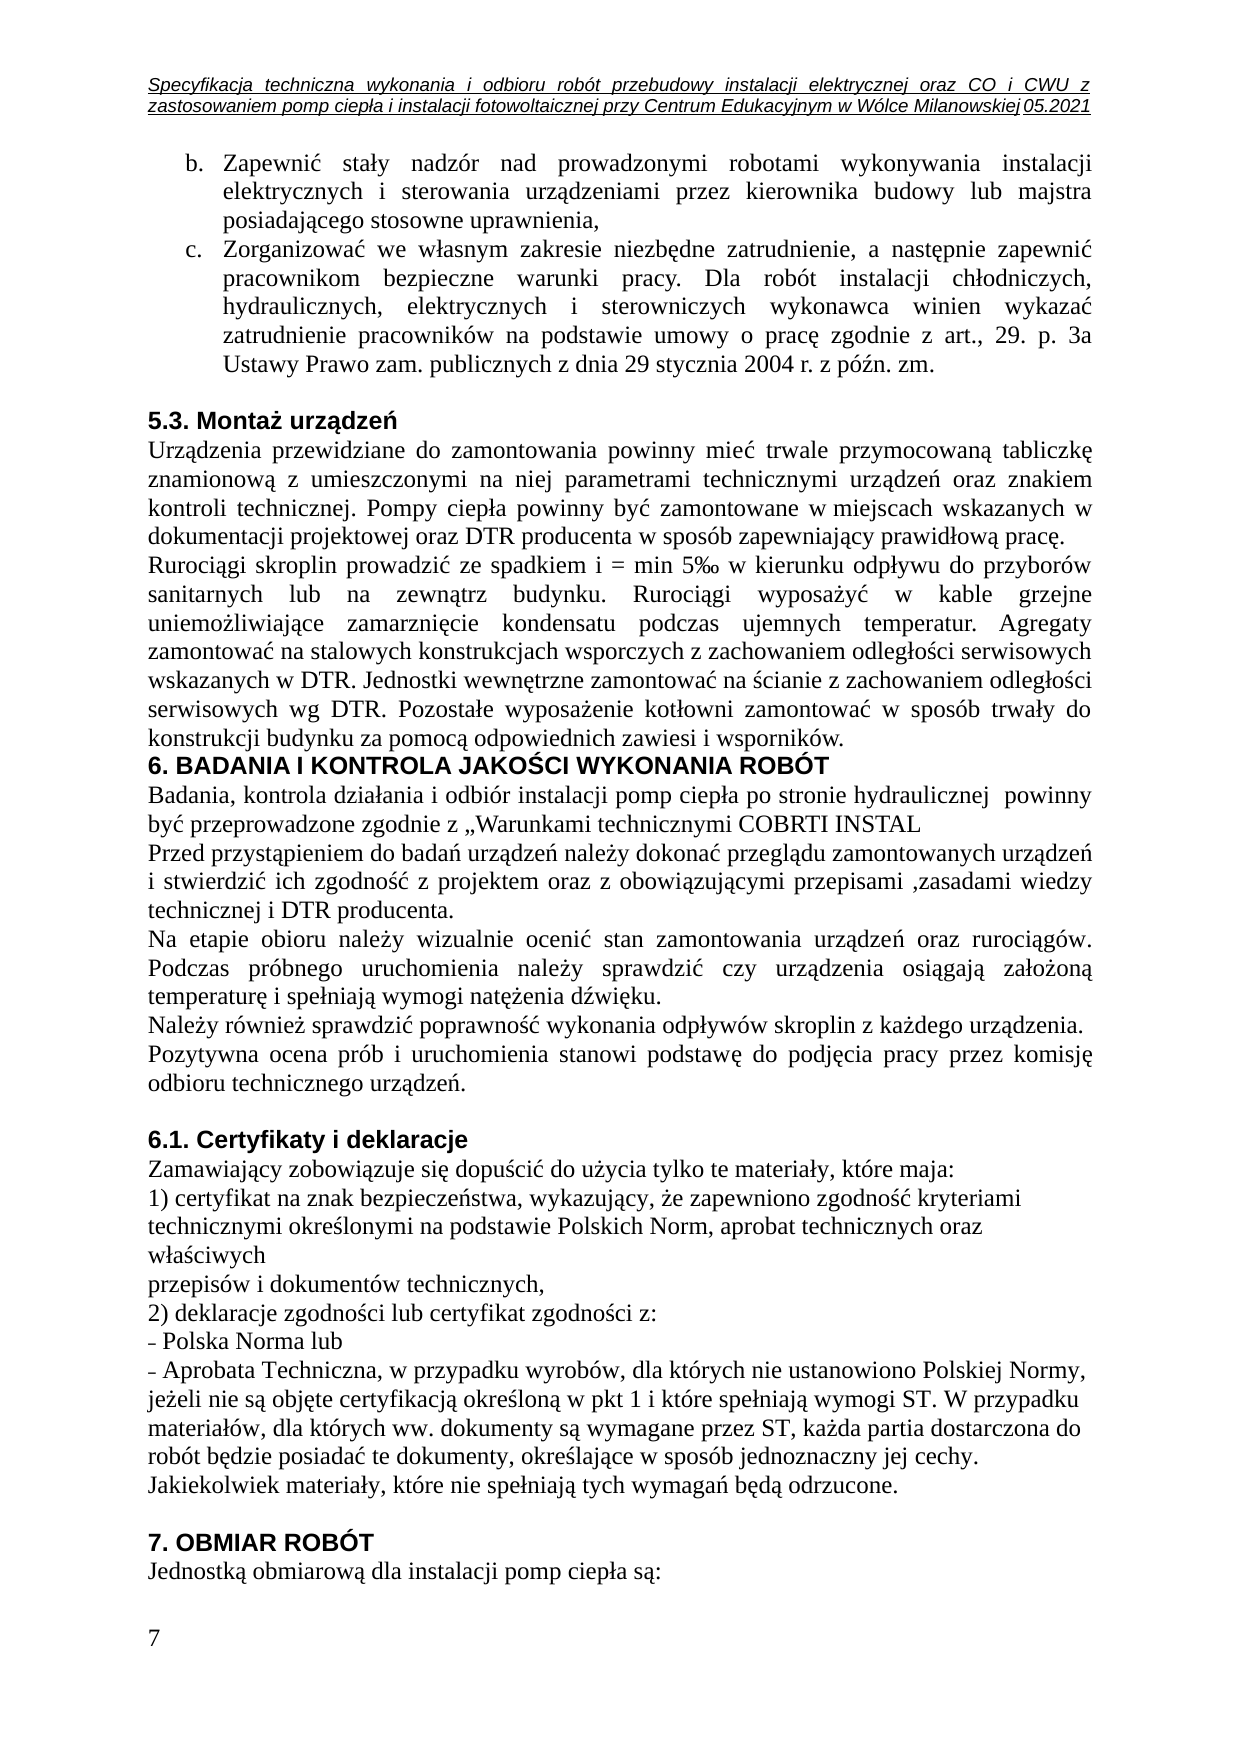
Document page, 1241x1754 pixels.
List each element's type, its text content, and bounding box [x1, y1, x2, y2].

text Pozytywna ocena prób i uruchomienia stanowi podstawę do podjęcia pracy przez komisję odbioru technicznego urządzeń. [148, 1039, 1093, 1096]
text jeżeli nie są objęte certyfikacją określoną w pkt 1 i które spełniają wymogi ST. W przypadku [148, 1384, 1093, 1413]
text 1) certyfikat na znak bezpieczeństwa, wykazujący, że zapewniono zgodność kryteriami [148, 1183, 1093, 1211]
text Urządzenia przewidziane do zamontowania powinny mieć trwale przymocowaną tabliczkę znamionową z umieszczonymi na niej parametrami technicznymi urządzeń oraz znakiem kontroli technicznej. Pompy ciepła powinny być zamontowane w miejscach wskazanych w dokumentacji projektowej oraz DTR producenta w sposób zapewniający prawidłową pracę. [148, 435, 1093, 550]
text ˗ Polska Norma lub [148, 1326, 1093, 1355]
text 7. OBMIAR ROBÓT [148, 1528, 1093, 1556]
text technicznymi określonymi na podstawie Polskich Norm, aprobat technicznych oraz właściwych [148, 1211, 1093, 1269]
text przepisów i dokumentów technicznych, [148, 1269, 1093, 1298]
text 6. BADANIA I KONTROLA JAKOŚCI WYKONANIA ROBÓT [148, 751, 1093, 780]
text materiałów, dla których ww. dokumenty są wymagane przez ST, każda partia dostarczona do [148, 1413, 1093, 1441]
text Należy również sprawdzić poprawność wykonania odpływów skroplin z każdego urządzenia. [148, 1010, 1093, 1039]
list Zorganizować we własnym zakresie niezbędne zatrudnienie, a następnie zapewnić pracownikom bezpieczne warunki pracy. Dla robót instalacji chłodniczych, hydraulicznych, elektrycznych i sterowniczych wykonawca winien wykazać zatrudnienie pracowników na podstawie umowy o pracę zgodnie z art., 29. p. 3a Ustawy Prawo zam. publicznych z dnia 29 stycznia 2004 r. z późn. zm. [185, 234, 1093, 378]
text Jednostką obmiarową dla instalacji pomp ciepła są: [148, 1556, 1093, 1585]
text 6.1. Certyfikaty i deklaracje [148, 1125, 1093, 1154]
text Rurociągi skroplin prowadzić ze spadkiem i = min 5‰ w kierunku odpływu do przyborów sanitarnych lub na zewnątrz budynku. Rurociągi wyposażyć w kable grzejne uniemożliwiające zamarznięcie kondensatu podczas ujemnych temperatur. Agregaty zamontować na stalowych konstrukcjach wsporczych z zachowaniem odległości serwisowych wskazanych w DTR. Jednostki wewnętrzne zamontować na ścianie z zachowaniem odległości serwisowych wg DTR. Pozostałe wyposażenie kotłowni zamontować w sposób trwały do konstrukcji budynku za pomocą odpowiednich zawiesi i wsporników. [148, 550, 1093, 751]
text 2) deklaracje zgodności lub certyfikat zgodności z: [148, 1298, 1093, 1326]
text 5.3. Montaż urządzeń [148, 406, 1093, 435]
text Na etapie obioru należy wizualnie ocenić stan zamontowania urządzeń oraz rurociągów. Podczas próbnego uruchomienia należy sprawdzić czy urządzenia osiągają założoną temperaturę i spełniają wymogi natężenia dźwięku. [148, 924, 1093, 1010]
text ˗ Aprobata Techniczna, w przypadku wyrobów, dla których nie ustanowiono Polskiej Normy, [148, 1355, 1093, 1384]
list Zapewnić stały nadzór nad prowadzonymi robotami wykonywania instalacji elektrycznych i sterowania urządzeniami przez kierownika budowy lub majstra posiadającego stosowne uprawnienia, [185, 148, 1093, 234]
text robót będzie posiadać te dokumenty, określające w sposób jednoznaczny jej cechy. [148, 1441, 1093, 1470]
text Jakiekolwiek materiały, które nie spełniają tych wymagań będą odrzucone. [148, 1470, 1093, 1499]
text Zamawiający zobowiązuje się dopuścić do użycia tylko te materiały, które maja: [148, 1154, 1093, 1183]
text Przed przystąpieniem do badań urządzeń należy dokonać przeglądu zamontowanych urządzeń i stwierdzić ich zgodność z projektem oraz z obowiązującymi przepisami ,zasadami wiedzy technicznej i DTR producenta. [148, 838, 1093, 924]
text Badania, kontrola działania i odbiór instalacji pomp ciepła po stronie hydraulicznej powinny być przeprowadzone zgodnie z „Warunkami technicznymi COBRTI INSTAL [148, 780, 1093, 838]
